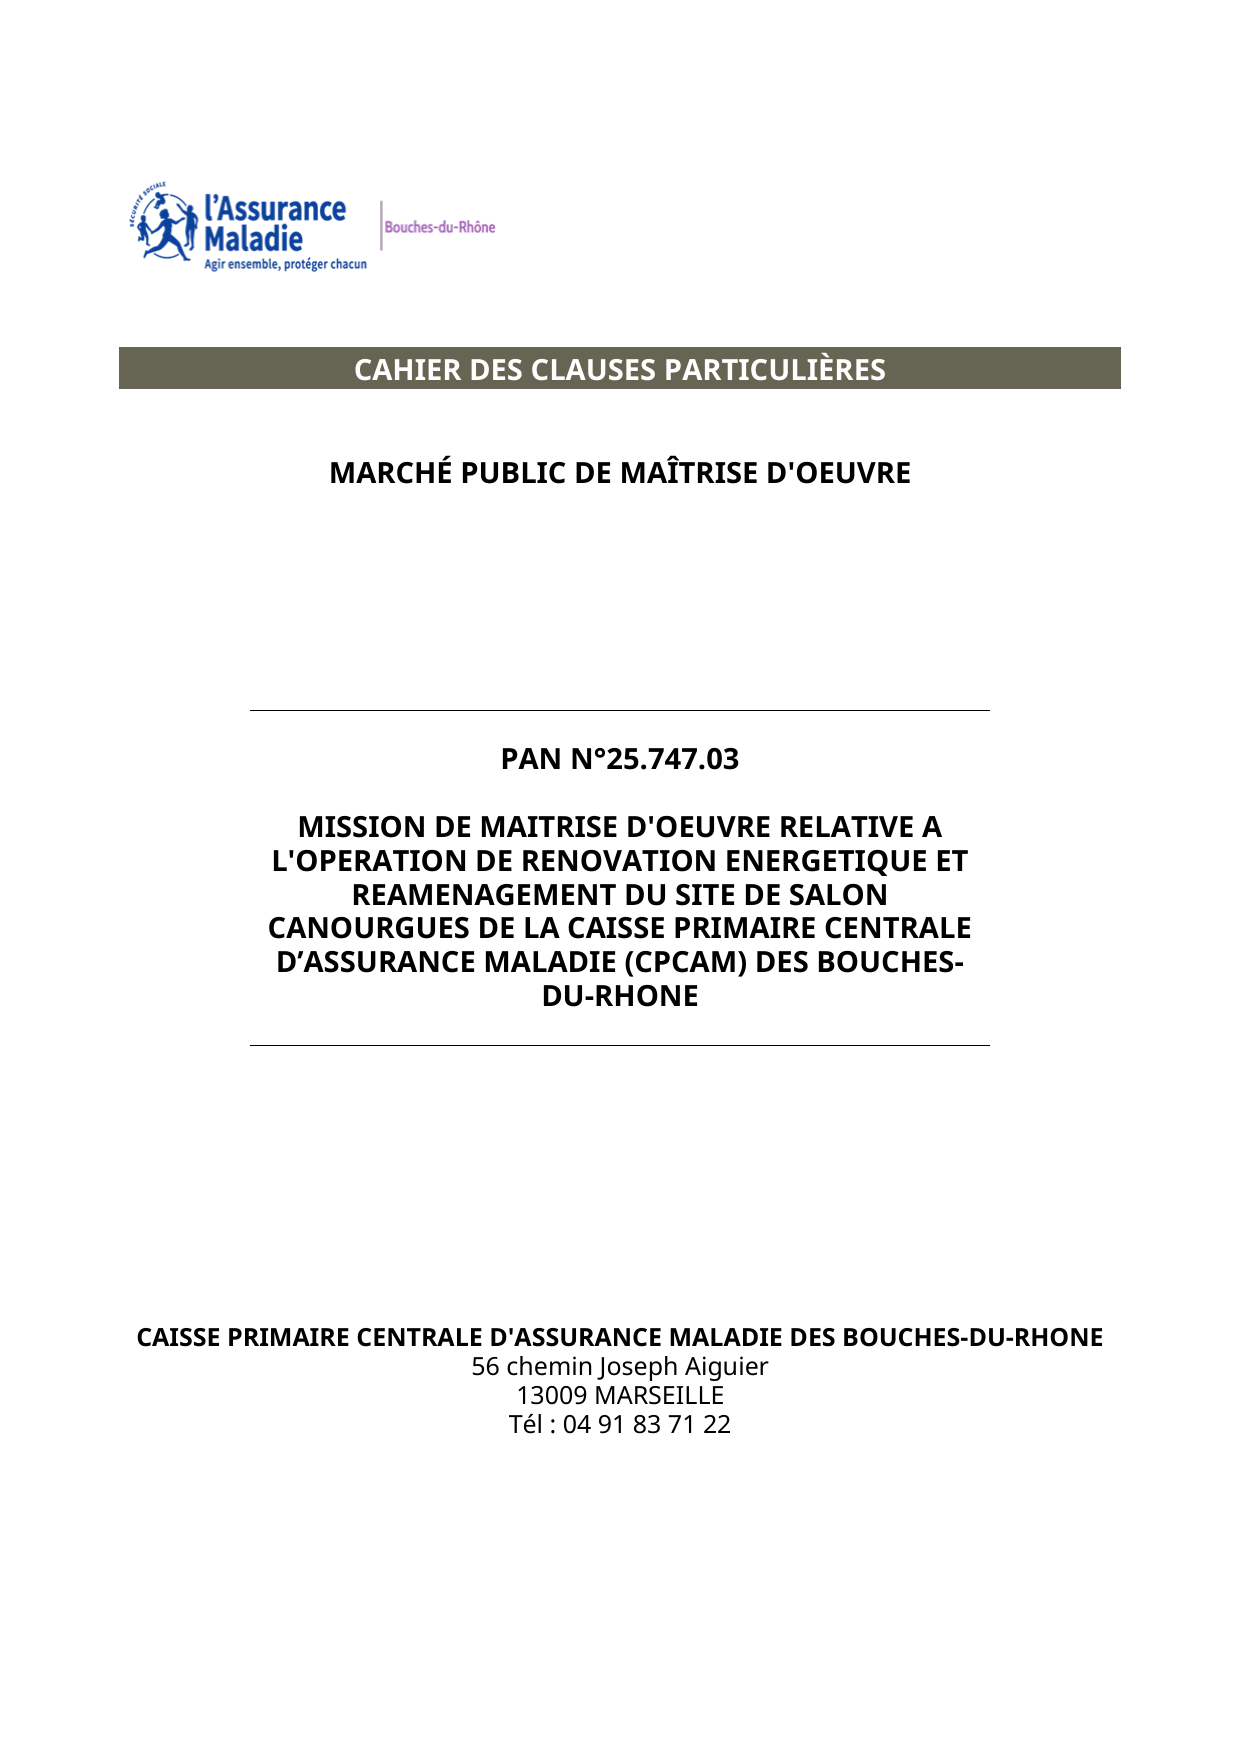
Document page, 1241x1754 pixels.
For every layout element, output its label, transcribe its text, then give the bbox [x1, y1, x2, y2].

picture [118, 145, 506, 305]
text MARCHÉ PUBLIC DE MAÎTRISE D'OEUVRE [119, 452, 1121, 492]
text CAISSE PRIMAIRE CENTRALE D'ASSURANCE MALADIE DES BOUCHES-DU-RHONE [119, 1323, 1121, 1352]
text 13009 MARSEILLE [119, 1381, 1121, 1410]
text Tél : 04 91 83 71 22 [119, 1410, 1121, 1439]
table_header CAHIER DES CLAUSES PARTICULIÈRES [119, 347, 1121, 389]
table_header PAN N°25.747.03 MISSION DE MAITRISE D'OEUVRE RELATIVE A L'OPERATION DE RENOVATION ENERGETIQUE ET REAMENAGEMENT DU SITE DE SALON CANOURGUES DE LA CAISSE PRIMAIRE CENTRALE D’ASSURANCE MALADIE (CPCAM) DES BOUCHES-DU-RHONE [250, 711, 989, 1045]
text 56 chemin Joseph Aiguier [119, 1352, 1121, 1381]
